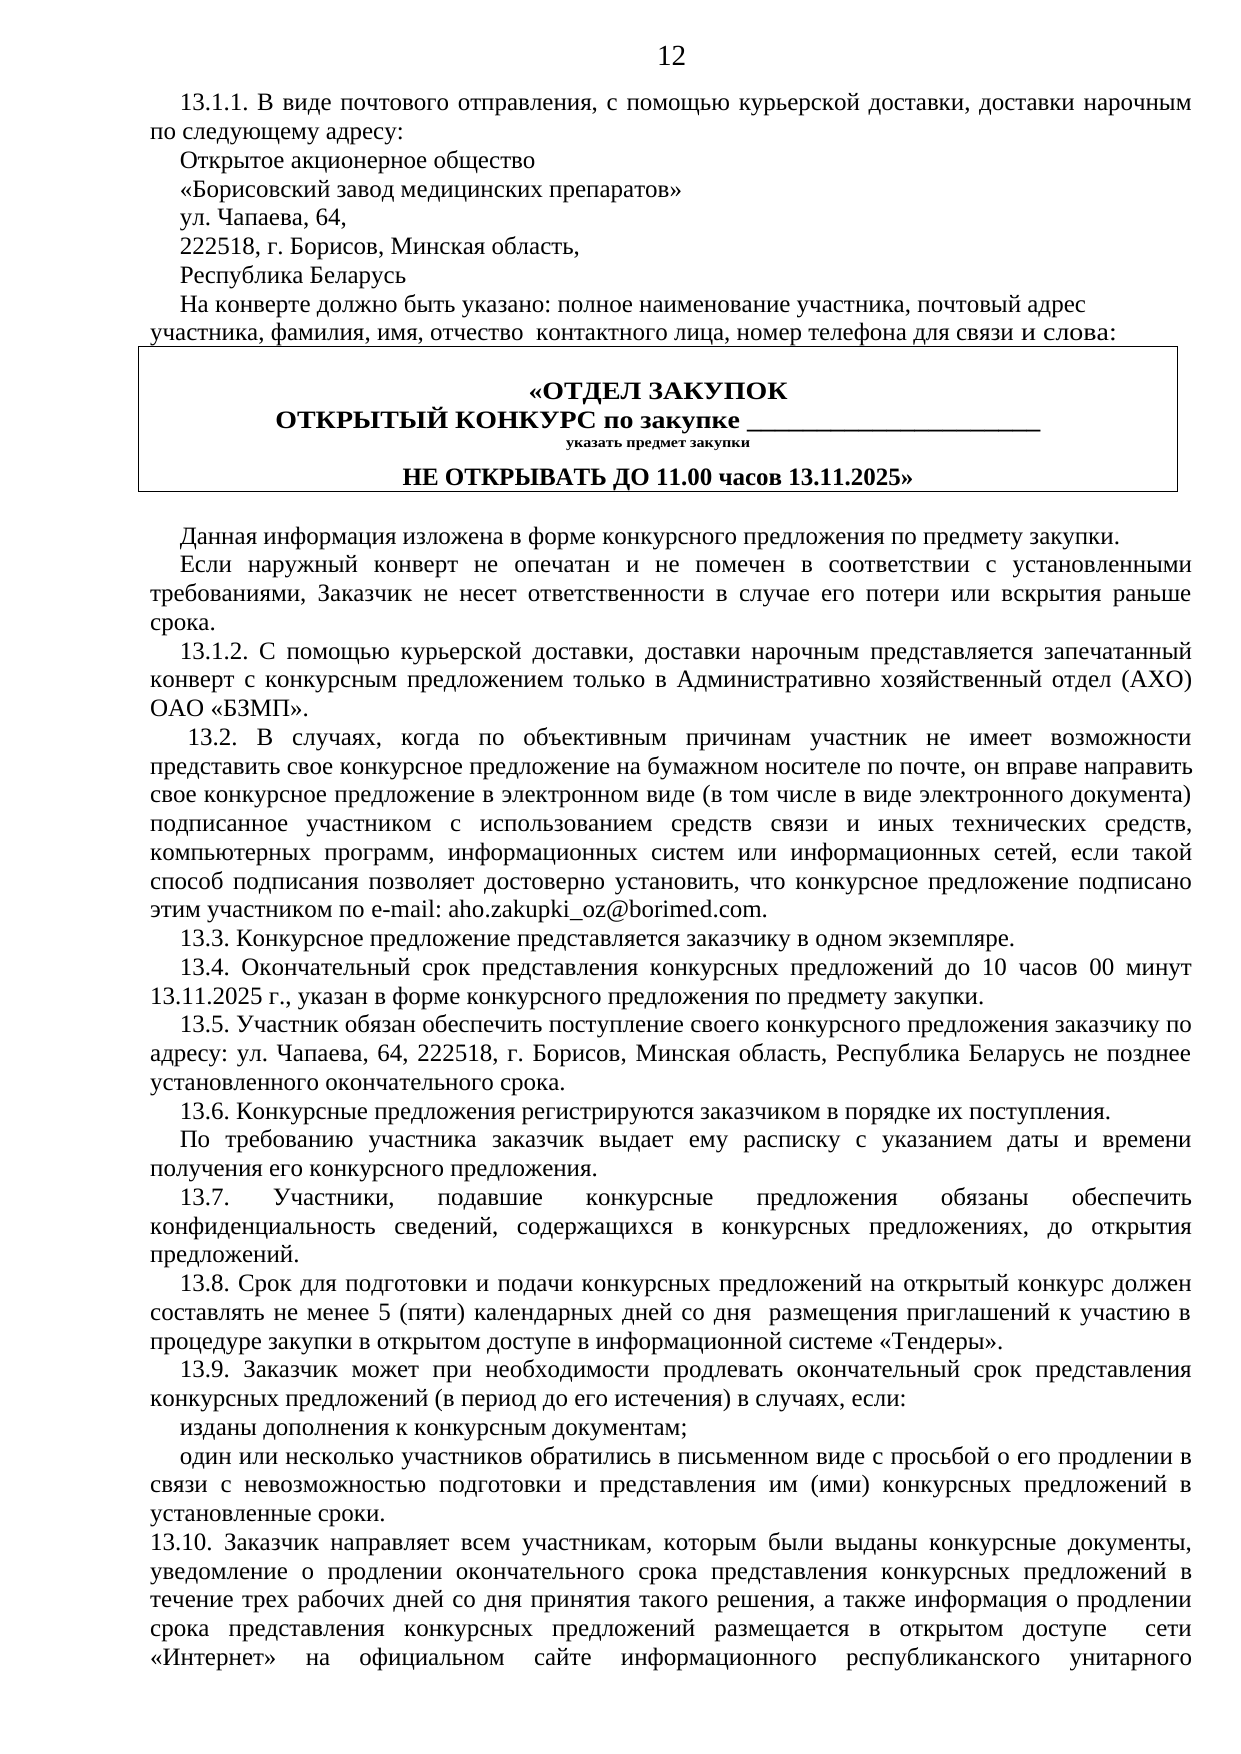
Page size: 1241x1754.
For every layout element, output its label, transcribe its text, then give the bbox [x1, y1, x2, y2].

text 13.9. Заказчик может при необходимости продлевать окончательный срок представления конкурсных предложений (в период до его истечения) в случаях, если: [150, 1354, 1193, 1412]
text 13.4. Окончательный срок представления конкурсных предложений до 10 часов 00 минут 13.11.2025 г., указан в форме конкурсного предложения по предмету закупки. [150, 952, 1193, 1009]
text На конверте должно быть указано: полное наименование участника, почтовый адрес участника, фамилия, имя, отчество контактного лица, номер телефона для связи и слова: [150, 289, 1193, 346]
text 13.6. Конкурсные предложения регистрируются заказчиком в порядке их поступления. [150, 1096, 1193, 1124]
text По требованию участника заказчик выдает ему расписку с указанием даты и времени получения его конкурсного предложения. [150, 1124, 1193, 1182]
text ул. Чапаева, 64, [150, 202, 1193, 231]
text 13.2. В случаях, когда по объективным причинам участник не имеет возможности представить свое конкурсное предложение на бумажном носителе по почте, он вправе направить свое конкурсное предложение в электронном виде (в том числе в виде электронного документа) подписанное участником с использованием средств связи и иных технических средств, компьютерных программ, информационных систем или информационных сетей, если такой способ подписания позволяет достоверно установить, что конкурсное предложение подписано этим участником по e-mail: aho.zakupki_oz@borimed.com. [150, 722, 1193, 837]
text 13.1.2. С помощью курьерской доставки, доставки нарочным представляется запечатанный конверт с конкурсным предложением только в Административно хозяйственный отдел (АХО) ОАО «БЗМП». [150, 636, 1193, 722]
text изданы дополнения к конкурсным документам; [150, 1412, 1193, 1441]
text Данная информация изложена в форме конкурсного предложения по предмету закупки. [150, 521, 1193, 549]
text 13.5. Участник обязан обеспечить поступление своего конкурсного предложения заказчику по адресу: ул. Чапаева, 64, 222518, г. Борисов, Минская область, Республика Беларусь не позднее установленного окончательного срока. [150, 1009, 1193, 1096]
table_header «ОТДЕЛ ЗАКУПОК ОТКРЫТЫЙ КОНКУРС по закупке _____________________ указать предмет закупки НЕ ОТКРЫВАТЬ ДО 11.00 часов 13.11.2025» [139, 347, 1177, 491]
text «Борисовский завод медицинских препаратов» [150, 174, 1193, 202]
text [150, 1527, 1193, 1671]
text 222518, г. Борисов, Минская область, [150, 231, 1193, 260]
text 13.7. Участники, подавшие конкурсные предложения обязаны обеспечить конфиденциальность сведений, содержащихся в конкурсных предложениях, до открытия предложений. [150, 1182, 1193, 1268]
text один или несколько участников обратились в письменном виде с просьбой о его продлении в связи с невозможностью подготовки и представления им (ими) конкурсных предложений в установленные сроки. [150, 1441, 1193, 1527]
text 13.1.1. В виде почтового отправления, с помощью курьерской доставки, доставки нарочным по следующему адресу: [150, 87, 1193, 145]
text Открытое акционерное общество [150, 145, 1193, 174]
text 13.8. Срок для подготовки и подачи конкурсных предложений на открытый конкурс должен составлять не менее 5 (пяти) календарных дней со дня размещения приглашений к участию в процедуре закупки в открытом доступе в информационной системе «Тендеры». [150, 1268, 1193, 1354]
text Если наружный конверт не опечатан и не помечен в соответствии с установленными требованиями, Заказчик не несет ответственности в случае его потери или вскрытия раньше срока. [150, 549, 1193, 636]
text Республика Беларусь [150, 260, 1193, 289]
text 13.3. Конкурсное предложение представляется заказчику в одном экземпляре. [150, 923, 1193, 952]
